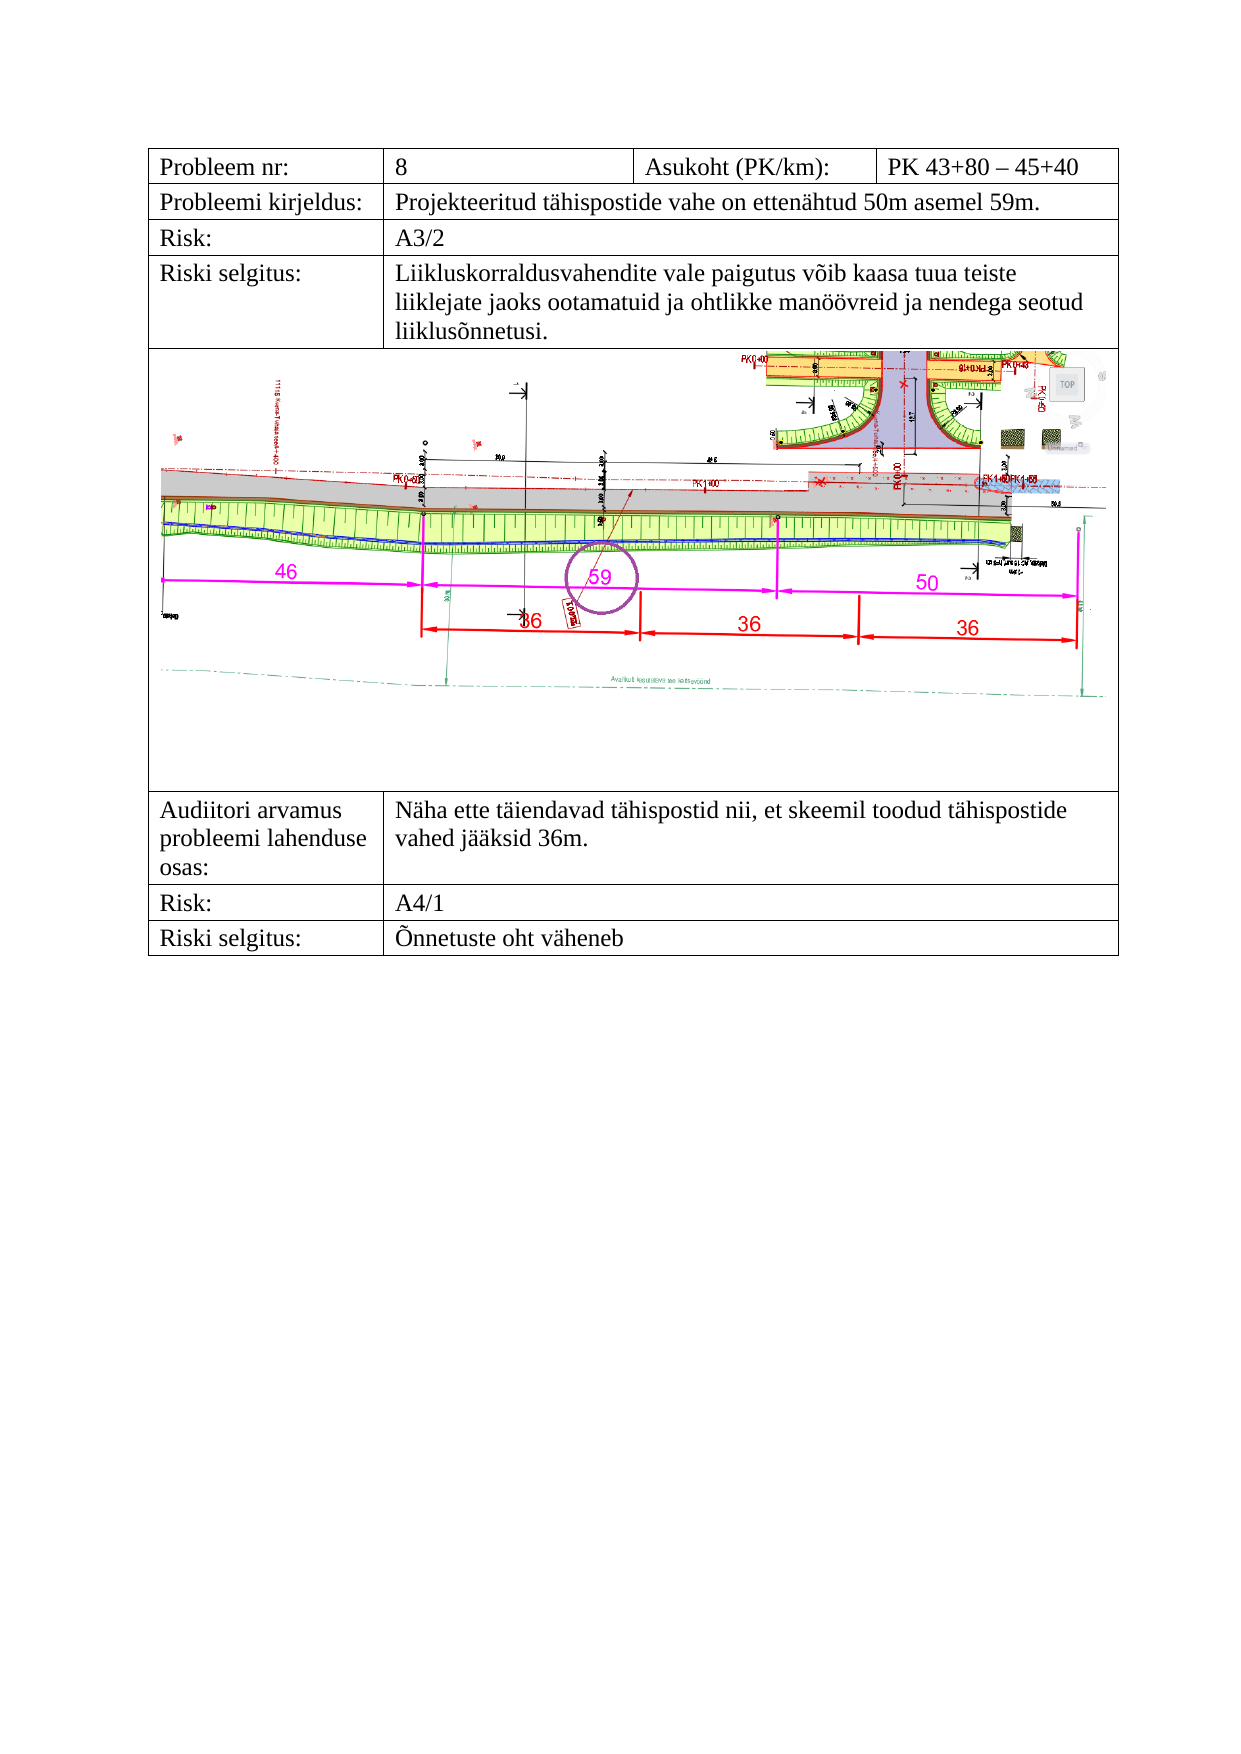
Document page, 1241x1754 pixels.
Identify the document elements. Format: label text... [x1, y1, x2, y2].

table_cell Projekteeritud tähispostide vahe on ettenähtud 50m asemel 59m. [384, 184, 1118, 219]
table_cell Probleemi kirjeldus: [149, 184, 383, 219]
table_cell Õnnetuste oht väheneb [384, 921, 1118, 955]
table_header [384, 149, 633, 183]
table_header Probleem nr: [149, 149, 383, 183]
picture [161, 351, 1106, 752]
table_cell Riski selgitus: [149, 921, 383, 955]
table_cell Risk: [149, 885, 383, 919]
table_cell Riski selgitus: [149, 256, 383, 348]
table_cell [384, 220, 1118, 254]
table_cell [149, 349, 1118, 791]
table_cell Näha ette täiendavad tähispostid nii, et skeemil toodud tähispostide vahed jääksid 36m. [384, 792, 1118, 884]
table_cell Liikluskorraldusvahendite vale paigutus võib kaasa tuua teiste liiklejate jaoks ootamatuid ja ohtlikke manöövreid ja nendega seotud liiklusõnnetusi. [384, 256, 1118, 348]
table_cell Audiitori arvamus probleemi lahenduse osas: [149, 792, 383, 884]
table_cell [384, 885, 1118, 919]
table_header PK 43+80 – 45+40 [877, 149, 1118, 183]
table_cell Risk: [149, 220, 383, 254]
table_header Asukoht (PK/km): [634, 149, 876, 183]
